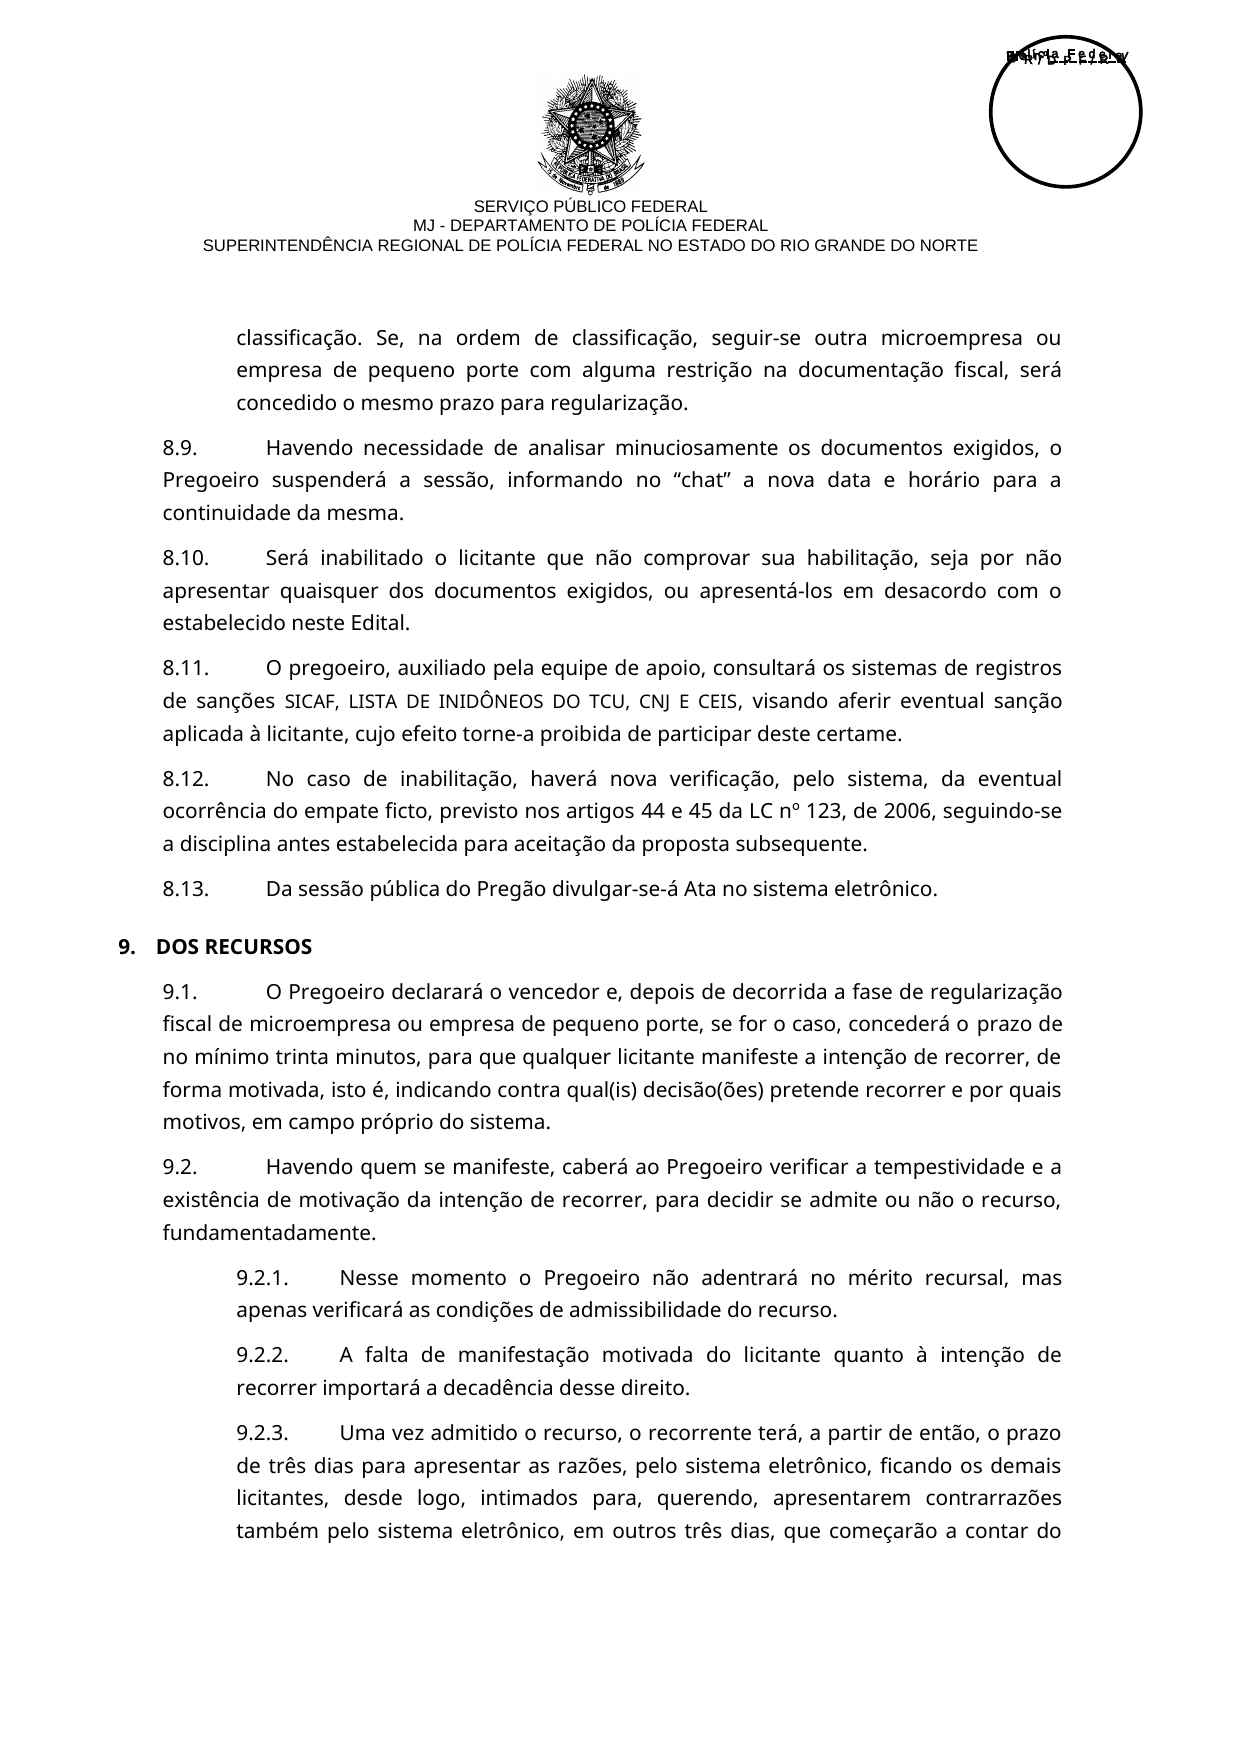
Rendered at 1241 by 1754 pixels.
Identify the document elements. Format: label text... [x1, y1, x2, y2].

list DOS RECURSOS [118, 932, 1065, 960]
list No caso de inabilitação, haverá nova verificação, pelo sistema, da eventual ocorrência do empate ficto, previsto nos artigos 44 e 45 da LC nº 123, de 2006, seguindo-se a disciplina antes estabelecida para aceitação da proposta subsequente. [162, 764, 1063, 857]
list Da sessão pública do Pregão divulgar-se-á Ata no sistema eletrônico. [162, 874, 1063, 903]
list Nesse momento o Pregoeiro não adentrará no mérito recursal, mas apenas verificará as condições de admissibilidade do recurso. [236, 1263, 1063, 1324]
list Havendo quem se manifeste, caberá ao Pregoeiro verificar a tempestividade e a existência de motivação da intenção de recorrer, para decidir se admite ou não o recurso, fundamentadamente. [162, 1152, 1063, 1246]
picture [535, 73, 646, 197]
list Havendo necessidade de analisar minuciosamente os documentos exigidos, o Pregoeiro suspenderá a sessão, informando no “chat” a nova data e horário para a continuidade da mesma. [162, 433, 1063, 527]
list Será inabilitado o licitante que não comprovar sua habilitação, seja por não apresentar quaisquer dos documentos exigidos, ou apresentá-los em desacordo com o estabelecido neste Edital. [162, 543, 1063, 637]
list A falta de manifestação motivada do licitante quanto à intenção de recorrer importará a decadência desse direito. [236, 1340, 1063, 1401]
list O pregoeiro, auxiliado pela equipe de apoio, consultará os sistemas de registros de sanções SICAF, LISTA DE INIDÔNEOS DO TCU, CNJ E CEIS, visando aferir eventual sanção aplicada à licitante, cujo efeito torne-a proibida de participar deste certame. [162, 653, 1063, 747]
list O Pregoeiro declarará o vencedor e, depois de decorrida a fase de regularização fiscal de microempresa ou empresa de pequeno porte, se for o caso, concederá o prazo de no mínimo trinta minutos, para que qualquer licitante manifeste a intenção de recorrer, de forma motivada, isto é, indicando contra qual(is) decisão(ões) pretende recorrer e por quais motivos, em campo próprio do sistema. [162, 977, 1063, 1136]
